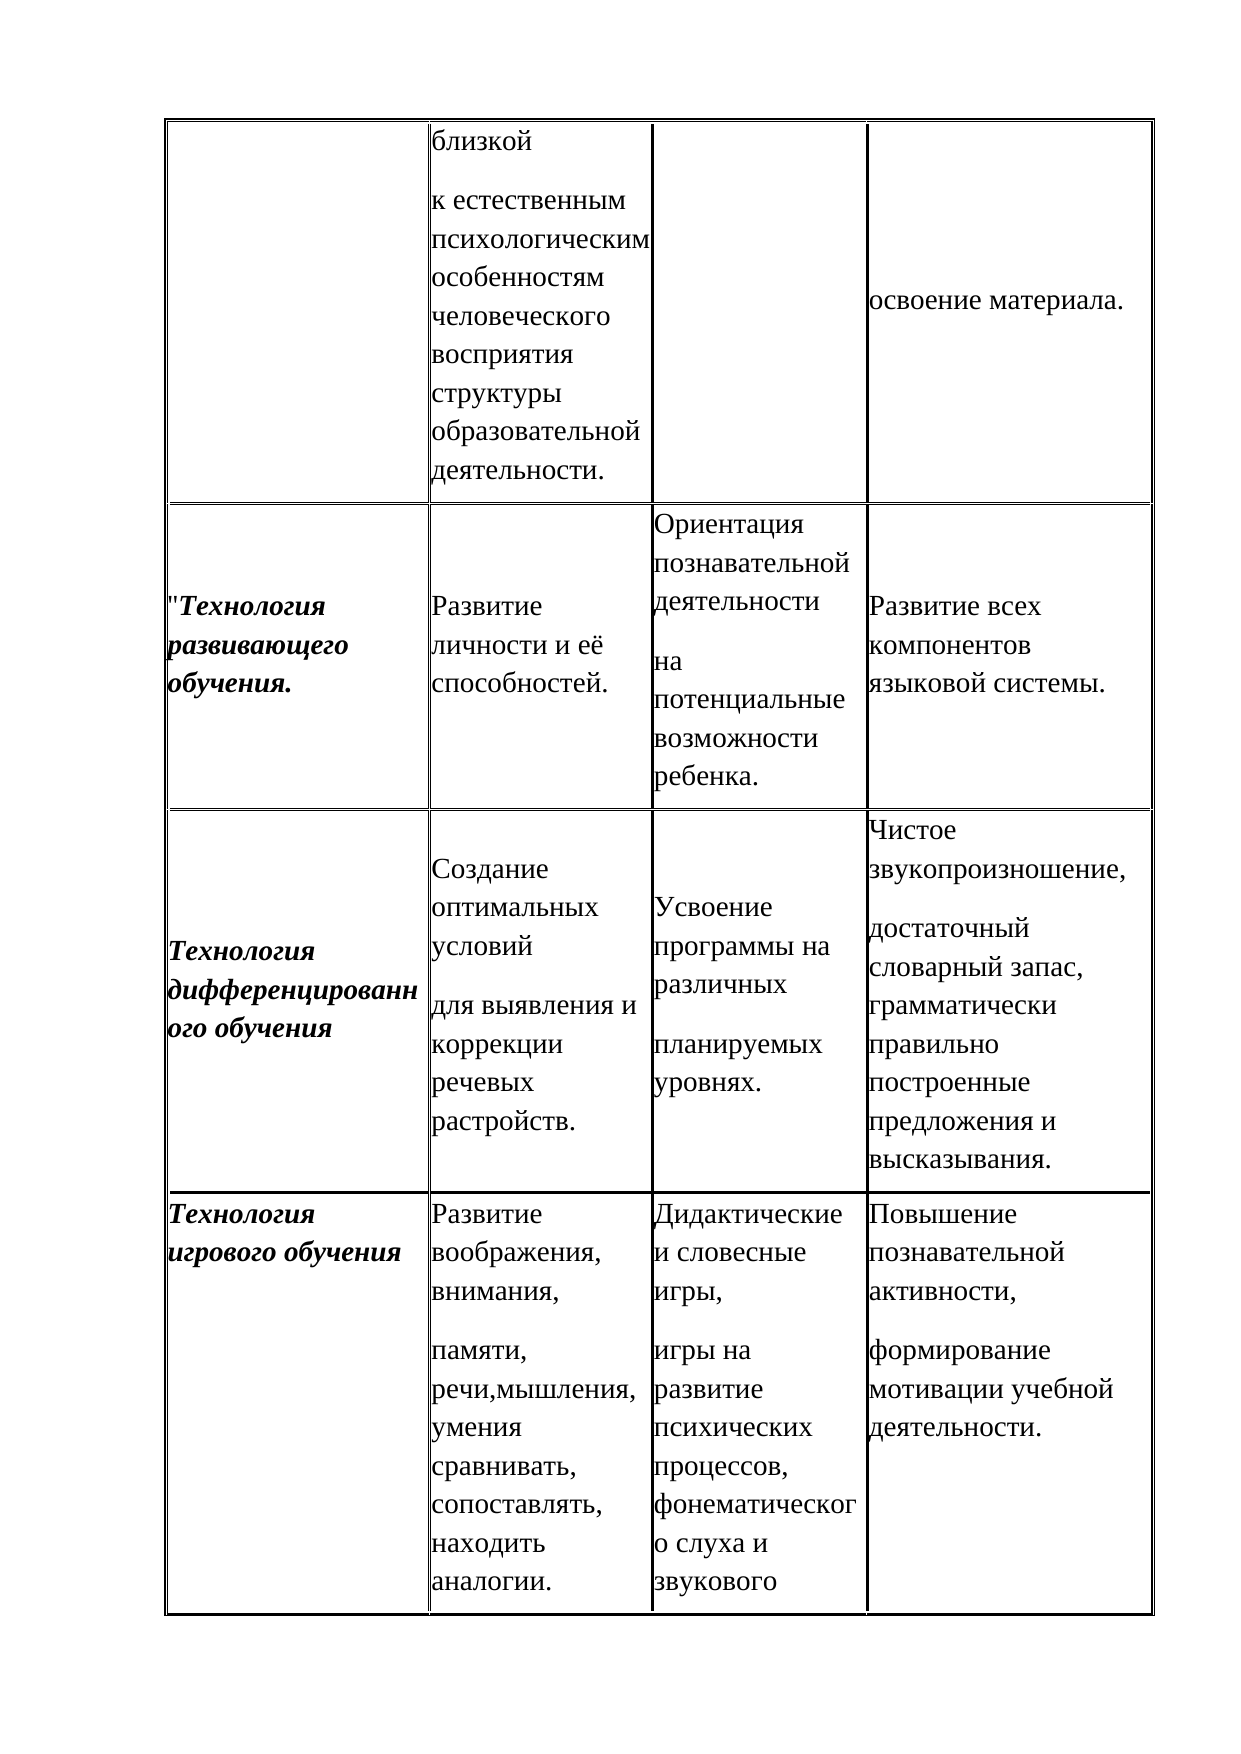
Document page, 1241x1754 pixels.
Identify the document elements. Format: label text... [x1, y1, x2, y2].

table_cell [652, 120, 867, 501]
table_cell Технология дифференцированного обучения [166, 808, 430, 1191]
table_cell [867, 1191, 1151, 1613]
table_cell ''Технология развивающего обучения. [168, 501, 428, 808]
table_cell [168, 1191, 430, 1613]
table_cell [168, 122, 430, 501]
table_cell Развитие личности и её способностей. [431, 505, 651, 808]
table_cell Создание оптимальных условий для выявления и коррекции речевых растройств. [431, 811, 651, 1191]
table_cell Развитие всех компонентов языковой системы. [869, 501, 1152, 808]
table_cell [867, 122, 1151, 501]
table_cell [652, 1194, 867, 1613]
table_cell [430, 1194, 652, 1613]
table_cell Ориентация познавательной деятельности на потенциальные возможности ребенка. [654, 505, 866, 808]
table_cell Усвоение программы на различных планируемых уровнях. [654, 811, 866, 1191]
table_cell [430, 122, 652, 501]
table_cell Чистое звукопроизношение, достаточный словарный запас, грамматически правильно построенные предложения и высказывания. [867, 808, 1153, 1191]
